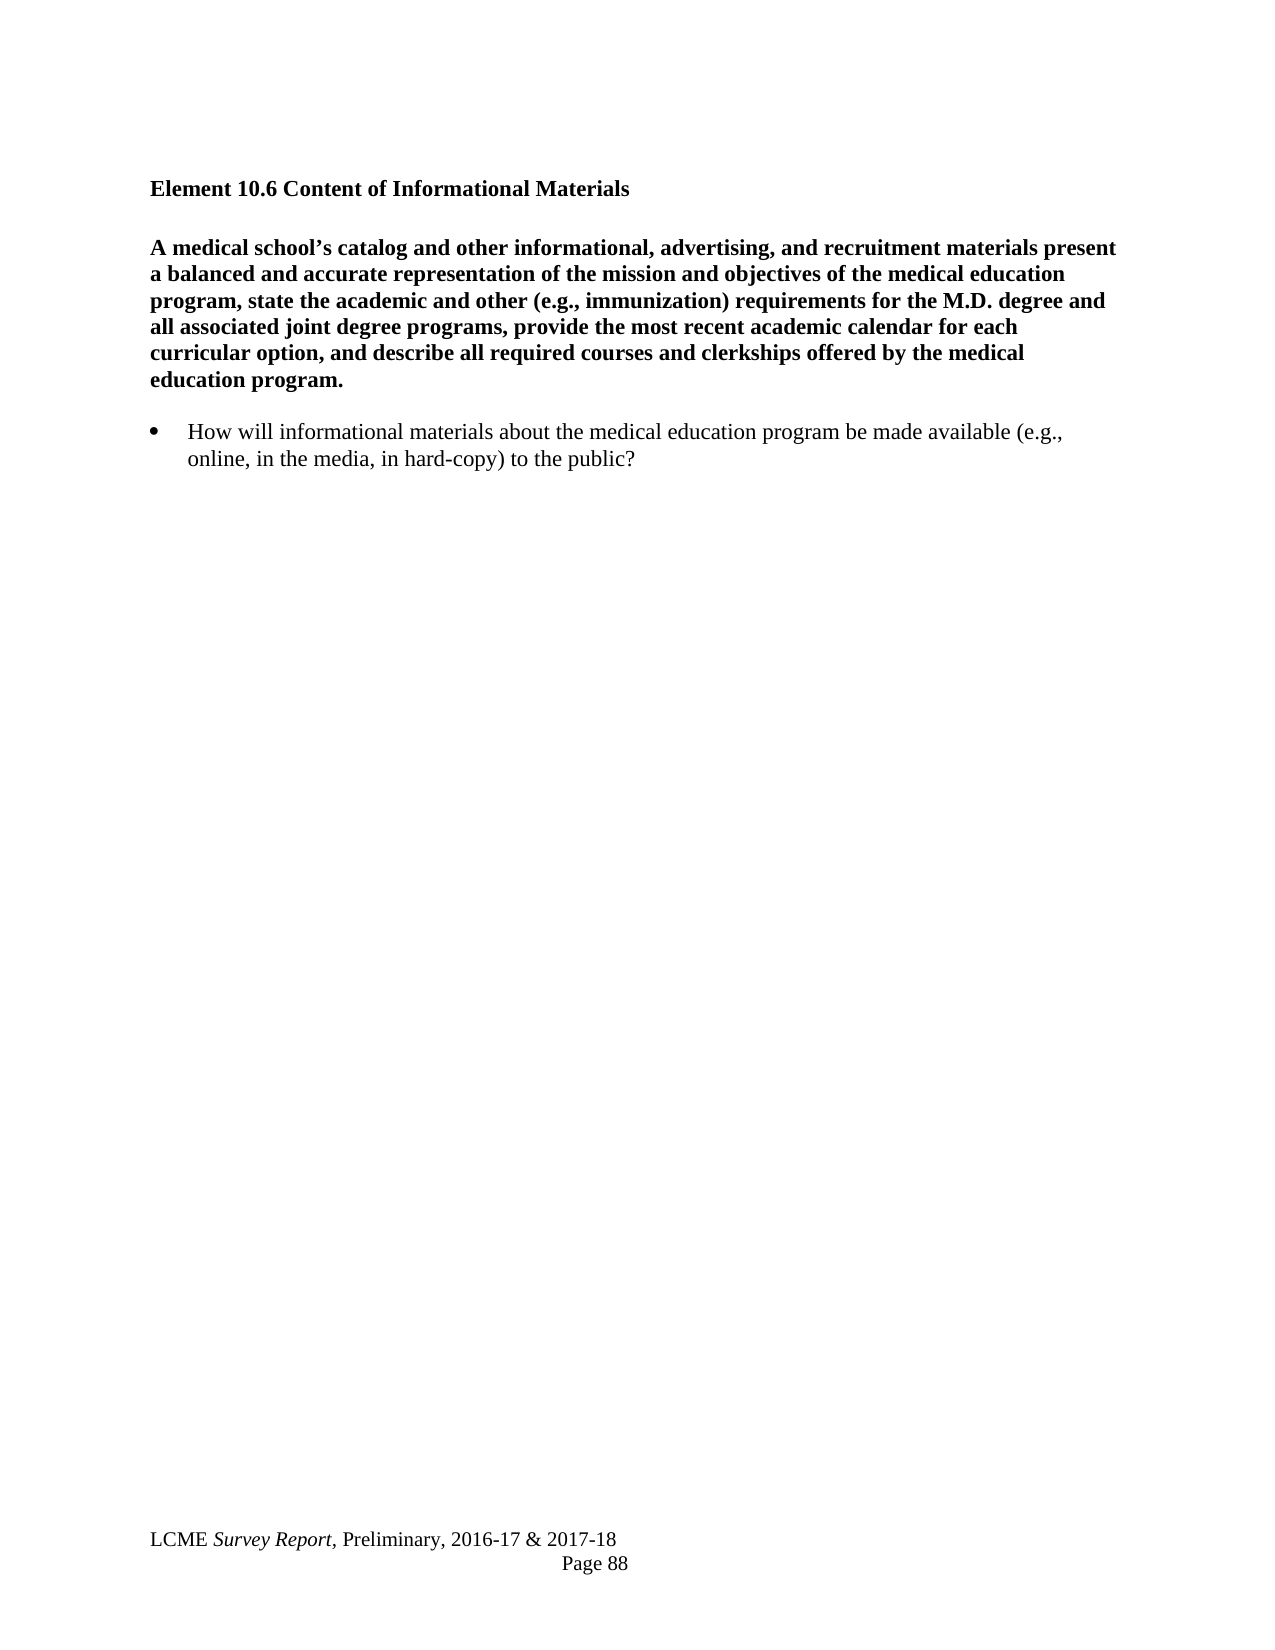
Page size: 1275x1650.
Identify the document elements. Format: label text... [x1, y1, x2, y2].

list How will informational materials about the medical education program be made available (e.g., online, in the media, in hard-copy) to the public? [150, 418, 1125, 471]
subtitle Element 10.6 Content of Informational Materials [150, 175, 1125, 201]
text A medical school’s catalog and other informational, advertising, and recruitment materials present a balanced and accurate representation of the mission and objectives of the medical education program, state the academic and other (e.g., immunization) requirements for the M.D. degree and all associated joint degree programs, provide the most recent academic calendar for each curricular option, and describe all required courses and clerkships offered by the medical education program. [150, 234, 1125, 392]
